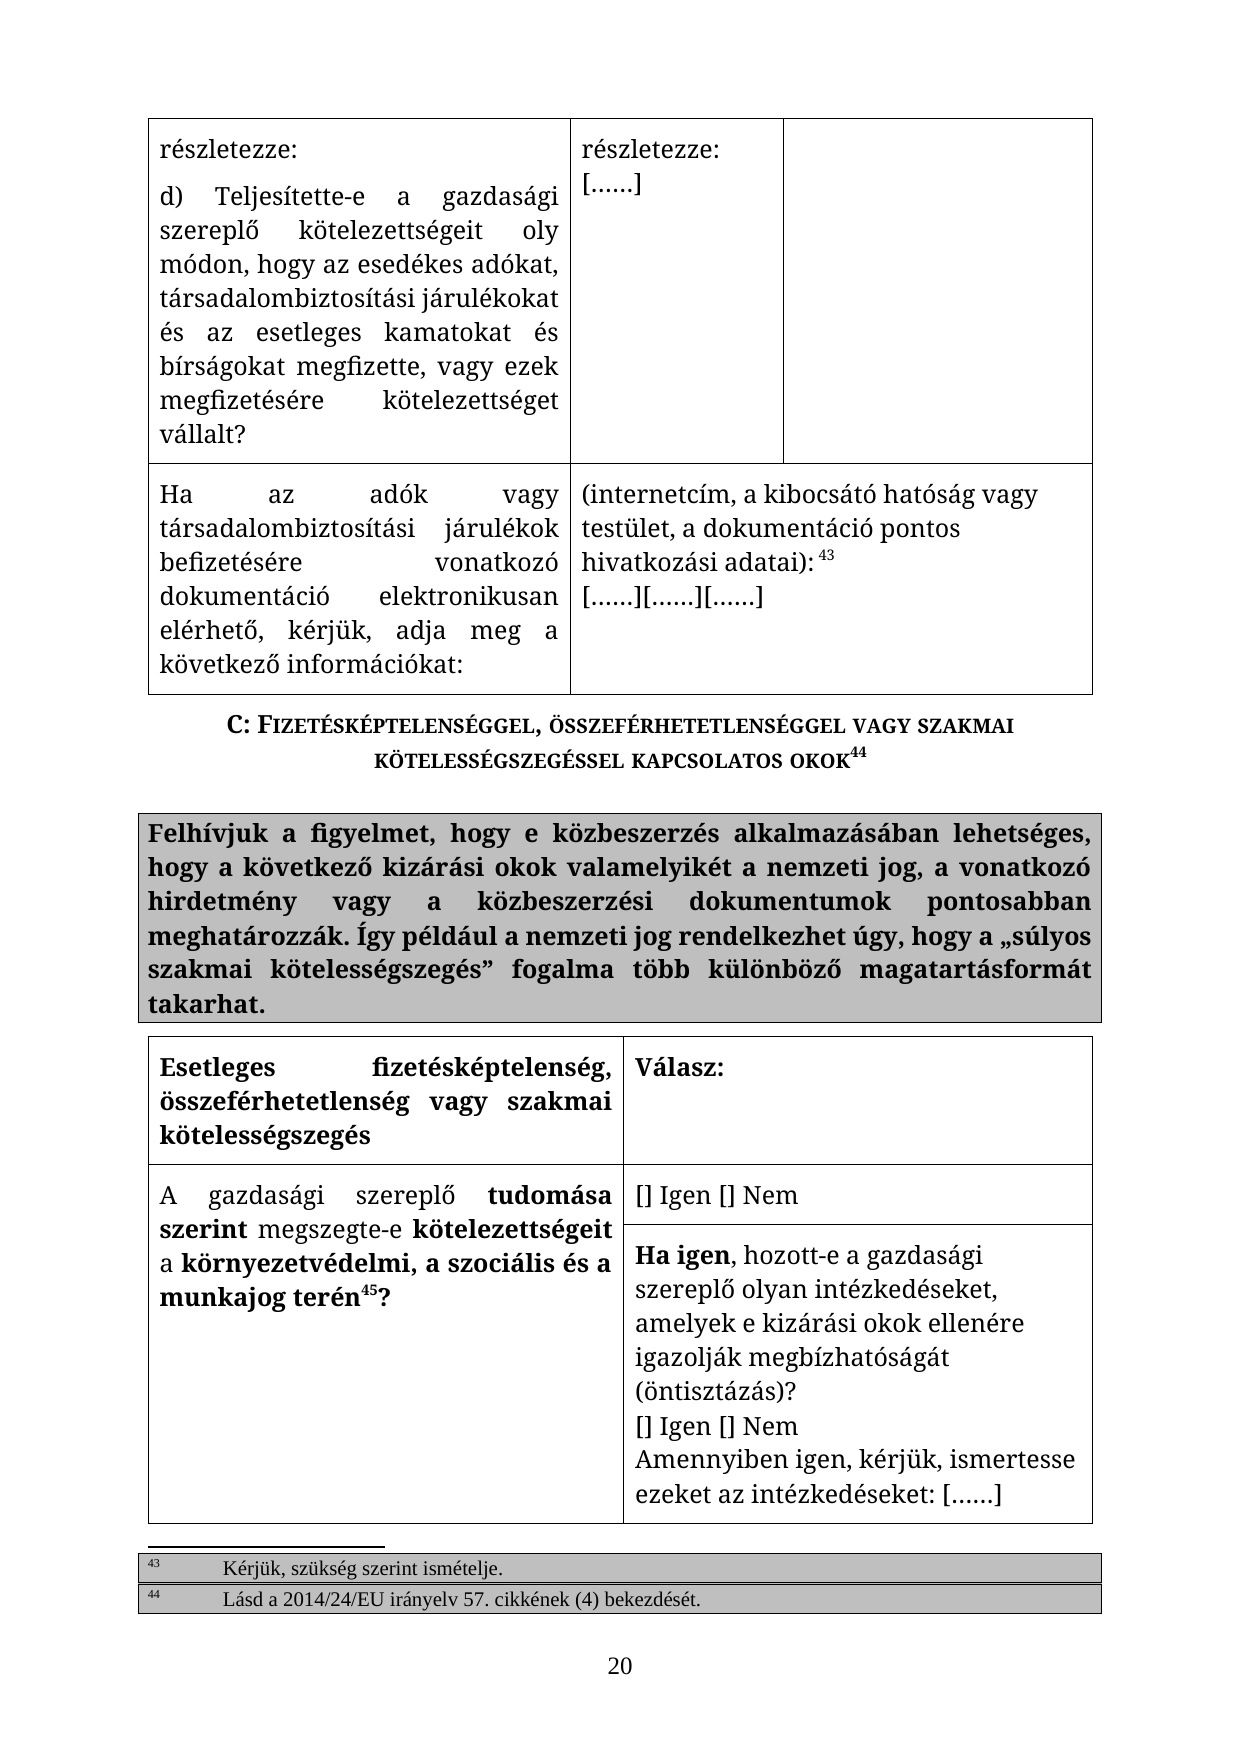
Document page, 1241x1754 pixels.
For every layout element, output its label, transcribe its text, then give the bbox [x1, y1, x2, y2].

title C: Fizetésképtelenséggel, összeférhetetlenséggel vagy szakmai kötelességszegéssel kapcsolatos okok [148, 707, 1093, 775]
table_cell A gazdasági szereplő tudomása szerint megszegte-e kötelezettségeit a környezetvédelmi, a szociális és a munkajog terén? [149, 1165, 623, 1523]
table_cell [784, 119, 1092, 463]
table_header Válasz: [624, 1037, 1092, 1164]
table_header Esetleges fizetésképtelenség, összeférhetetlenség vagy szakmai kötelességszegés [149, 1037, 623, 1164]
table_cell Ha igen, hozott-e a gazdasági szereplő olyan intézkedéseket, amelyek e kizárási okok ellenére igazolják megbízhatóságát (öntisztázás)? [] Igen [] Nem Amennyiben igen, kérjük, ismertesse ezeket az intézkedéseket: [……] [624, 1225, 1092, 1523]
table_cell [571, 119, 783, 463]
table_cell (internetcím, a kibocsátó hatóság vagy testület, a dokumentáció pontos hivatkozási adatai): [……][……][……] [571, 464, 1092, 694]
table_cell Ha az adók vagy társadalombiztosítási járulékok befizetésére vonatkozó dokumentáció elektronikusan elérhető, kérjük, adja meg a következő információkat: [149, 464, 570, 694]
table_cell [] Igen [] Nem [624, 1165, 1092, 1224]
text Felhívjuk a figyelmet, hogy e közbeszerzés alkalmazásában lehetséges, hogy a következő kizárási okok valamelyikét a nemzeti jog, a vonatkozó hirdetmény vagy a közbeszerzési dokumentumok pontosabban meghatározzák. Így például a nemzeti jog rendelkezhet úgy, hogy a „súlyos szakmai kötelességszegés” fogalma több különböző magatartásformát takarhat. [139, 814, 1101, 1022]
